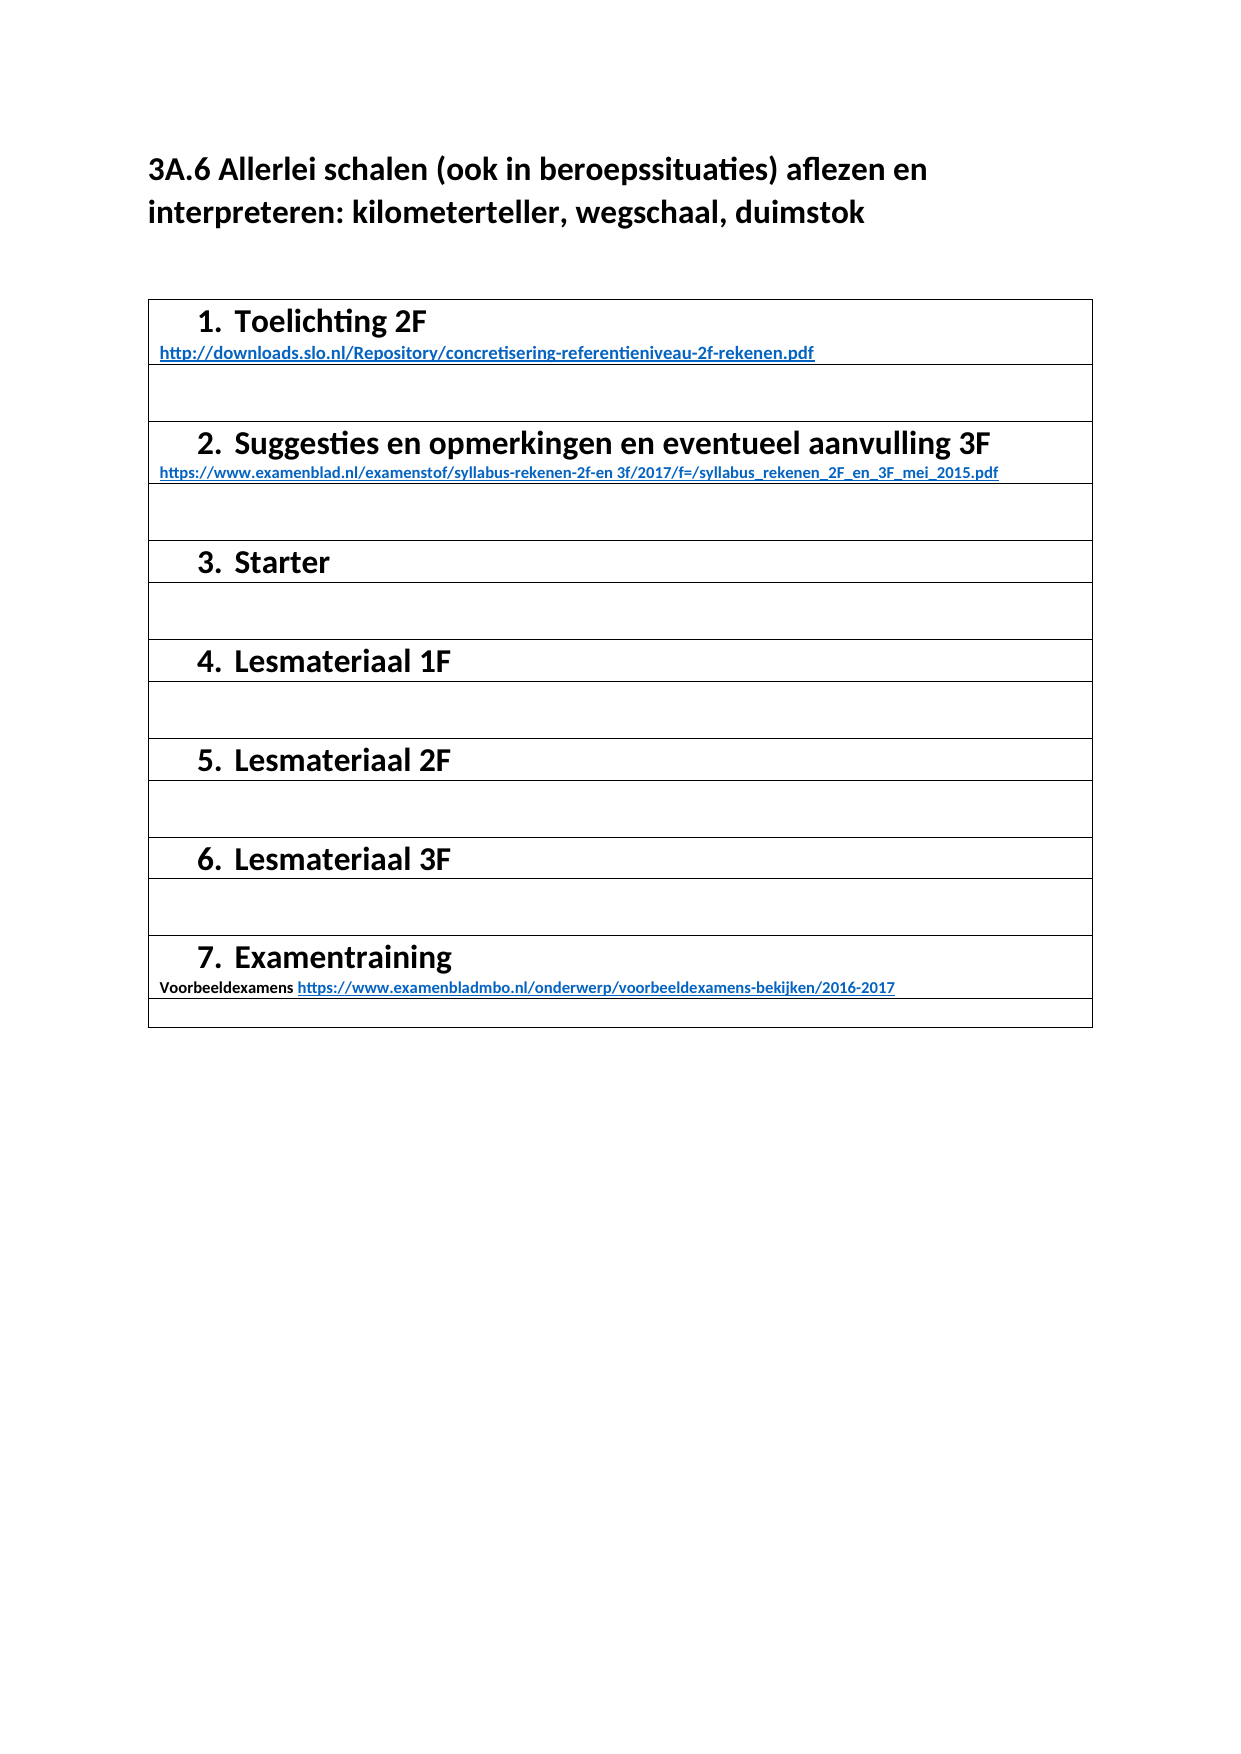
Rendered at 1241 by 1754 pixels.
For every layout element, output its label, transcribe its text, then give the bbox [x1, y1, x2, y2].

table_cell Lesmateriaal 3F [149, 838, 1092, 878]
table_cell [149, 365, 1092, 421]
table_cell [149, 781, 1092, 837]
table_cell Suggesties en opmerkingen en eventueel aanvulling 3F https://www.examenblad.nl/examenstof/syllabus-rekenen-2f-en 3f/2017/f=/syllabus_rekenen_2F_en_3F_mei_2015.pdf [149, 422, 1092, 483]
text 3A.6 Allerlei schalen (ook in beroepssituaties) aflezen en interpreteren: kilometerteller, wegschaal, duimstok [148, 148, 1093, 232]
table_cell Examentraining Voorbeeldexamens https://www.examenbladmbo.nl/onderwerp/voorbeeldexamens-bekijken/2016-2017 [149, 936, 1092, 997]
table_cell [149, 682, 1092, 738]
table_cell Lesmateriaal 2F [149, 739, 1092, 779]
table_header Toelichting 2F http://downloads.slo.nl/Repository/concretisering-referentieniveau-2f-rekenen.pdf [149, 300, 1092, 364]
table_cell [149, 583, 1092, 639]
table_cell Lesmateriaal 1F [149, 640, 1092, 681]
table_cell [149, 484, 1092, 540]
table_cell [149, 999, 1092, 1027]
table_cell [149, 879, 1092, 935]
table_cell Starter [149, 541, 1092, 582]
